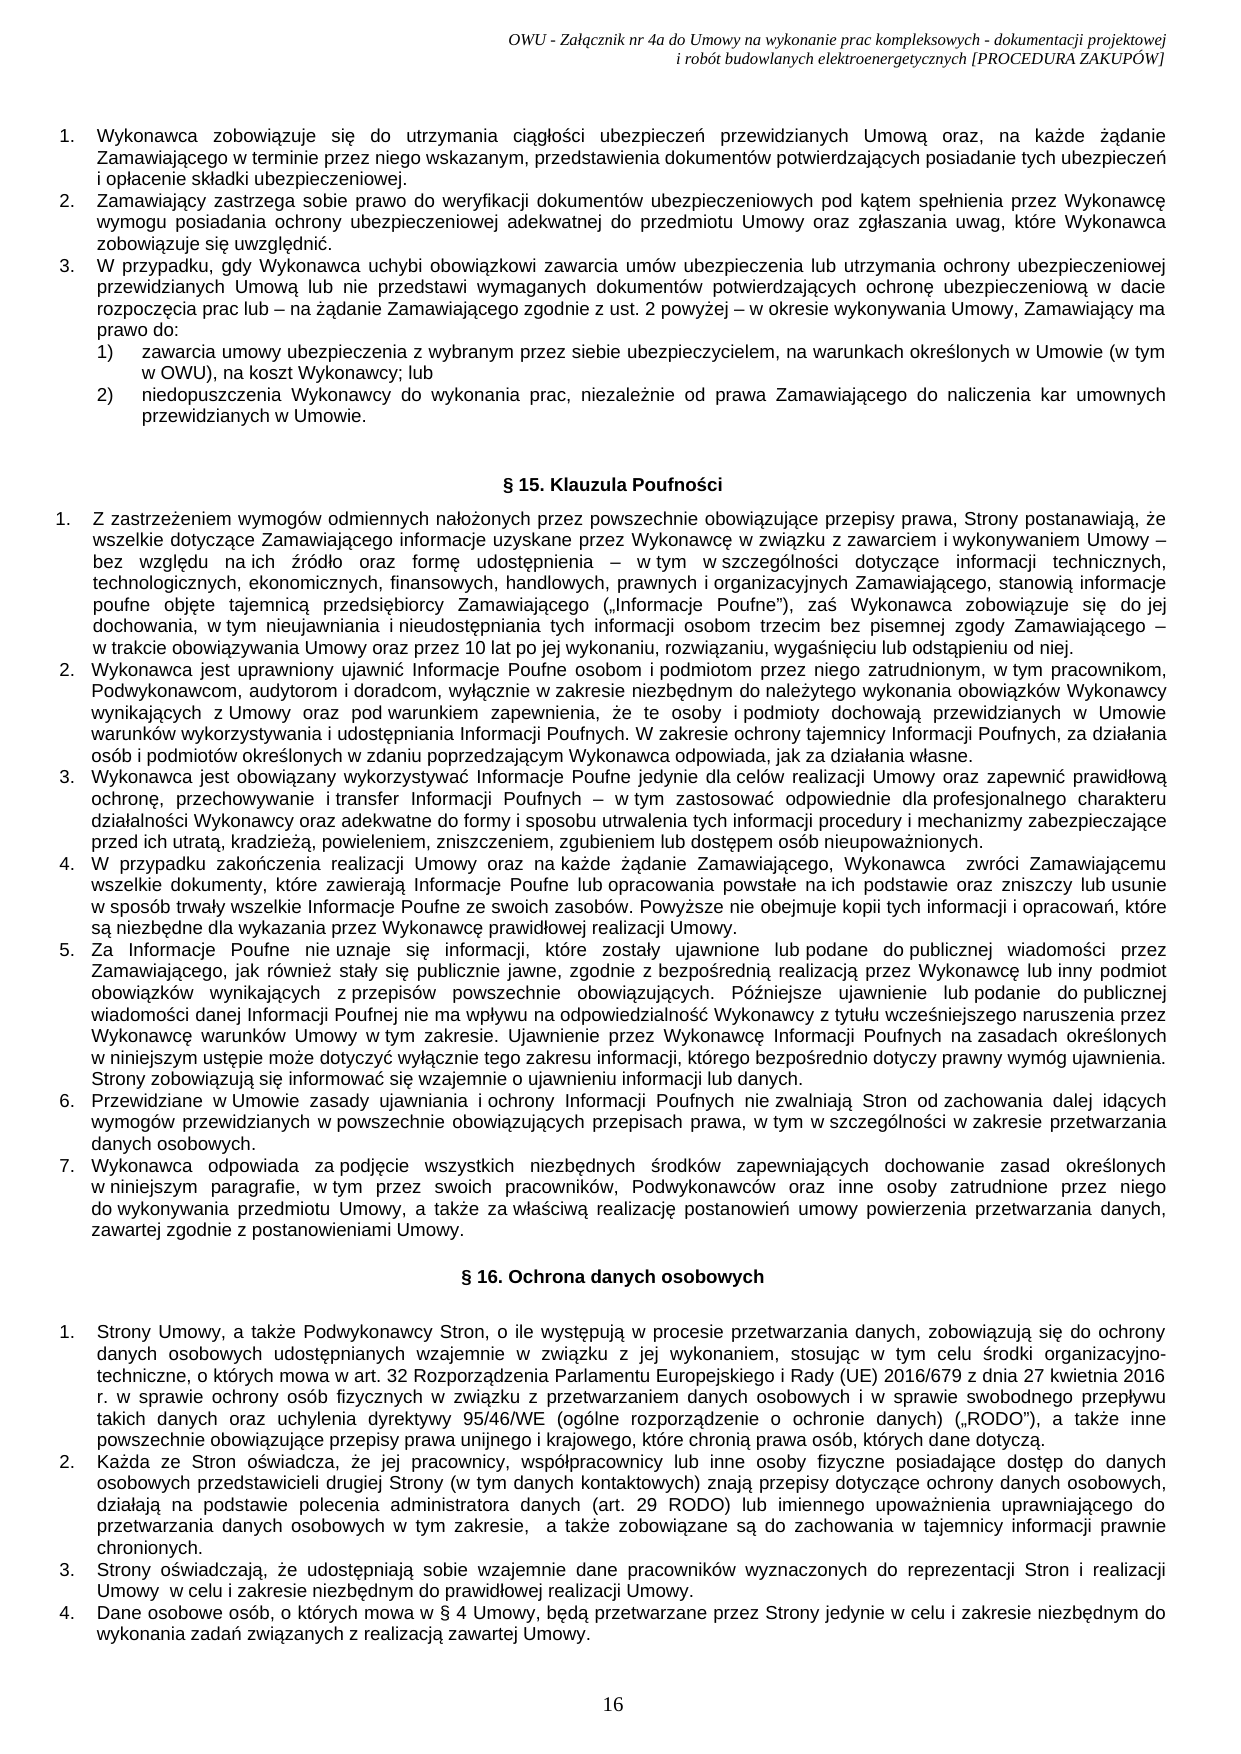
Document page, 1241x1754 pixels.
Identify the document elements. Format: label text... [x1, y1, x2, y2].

list Wykonawca jest obowiązany wykorzystywać Informacje Poufne jedynie dla celów realizacji Umowy oraz zapewnić prawidłową ochronę, przechowywanie i transfer Informacji Poufnych – w tym zastosować odpowiednie dla profesjonalnego charakteru działalności Wykonawcy oraz adekwatne do formy i sposobu utrwalenia tych informacji procedury i mechanizmy zabezpieczające przed ich utratą, kradzieżą, powieleniem, zniszczeniem, zgubieniem lub dostępem osób nieupoważnionych. [59, 766, 1167, 852]
list W przypadku, gdy Wykonawca uchybi obowiązkowi zawarcia umów ubezpieczenia lub utrzymania ochrony ubezpieczeniowej przewidzianych Umową lub nie przedstawi wymaganych dokumentów potwierdzających ochronę ubezpieczeniową w dacie rozpoczęcia prac lub – na żądanie Zamawiającego zgodnie z ust. 2 powyżej – w okresie wykonywania Umowy, Zamawiający ma prawo do: [59, 254, 1167, 341]
list niedopuszczenia Wykonawcy do wykonania prac, niezależnie od prawa Zamawiającego do naliczenia kar umownych przewidzianych w Umowie. [97, 384, 1167, 427]
list zawarcia umowy ubezpieczenia z wybranym przez siebie ubezpieczycielem, na warunkach określonych w Umowie (w tym w OWU), na koszt Wykonawcy; lub [97, 341, 1167, 384]
list Wykonawca odpowiada za podjęcie wszystkich niezbędnych środków zapewniających dochowanie zasad określonych w niniejszym paragrafie, w tym przez swoich pracowników, Podwykonawców oraz inne osoby zatrudnione przez niego do wykonywania przedmiotu Umowy, a także za właściwą realizację postanowień umowy powierzenia przetwarzania danych, zawartej zgodnie z postanowieniami Umowy. [59, 1154, 1167, 1241]
text § 16. Ochrona danych osobowych [59, 1266, 1167, 1287]
list Przewidziane w Umowie zasady ujawniania i ochrony Informacji Poufnych nie zwalniają Stron od zachowania dalej idących wymogów przewidzianych w powszechnie obowiązujących przepisach prawa, w tym w szczególności w zakresie przetwarzania danych osobowych. [59, 1090, 1167, 1154]
text § 15. Klauzula Poufności [59, 473, 1167, 495]
list 3. Strony oświadczają, że udostępniają sobie wzajemnie dane pracowników wyznaczonych do reprezentacji Stron i realizacji Umowy w celu i zakresie niezbędnym do prawidłowej realizacji Umowy. [59, 1558, 1167, 1602]
list Zamawiający zastrzega sobie prawo do weryfikacji dokumentów ubezpieczeniowych pod kątem spełnienia przez Wykonawcę wymogu posiadania ochrony ubezpieczeniowej adekwatnej do przedmiotu Umowy oraz zgłaszania uwag, które Wykonawca zobowiązuje się uwzględnić. [59, 190, 1167, 254]
list Za Informacje Poufne nie uznaje się informacji, które zostały ujawnione lub podane do publicznej wiadomości przez Zamawiającego, jak również stały się publicznie jawne, zgodnie z bezpośrednią realizacją przez Wykonawcę lub inny podmiot obowiązków wynikających z przepisów powszechnie obowiązujących. Późniejsze ujawnienie lub podanie do publicznej wiadomości danej Informacji Poufnej nie ma wpływu na odpowiedzialność Wykonawcy z tytułu wcześniejszego naruszenia przez Wykonawcę warunków Umowy w tym zakresie. Ujawnienie przez Wykonawcę Informacji Poufnych na zasadach określonych w niniejszym ustępie może dotyczyć wyłącznie tego zakresu informacji, którego bezpośrednio dotyczy prawny wymóg ujawnienia. Strony zobowiązują się informować się wzajemnie o ujawnieniu informacji lub danych. [59, 939, 1167, 1090]
list 2. Każda ze Stron oświadcza, że jej pracownicy, współpracownicy lub inne osoby fizyczne posiadające dostęp do danych osobowych przedstawicieli drugiej Strony (w tym danych kontaktowych) znają przepisy dotyczące ochrony danych osobowych, działają na podstawie polecenia administratora danych (art. 29 RODO) lub imiennego upoważnienia uprawniającego do przetwarzania danych osobowych w tym zakresie, a także zobowiązane są do zachowania w tajemnicy informacji prawnie chronionych. [59, 1451, 1167, 1558]
list 4. Dane osobowe osób, o których mowa w § 4 Umowy, będą przetwarzane przez Strony jedynie w celu i zakresie niezbędnym do wykonania zadań związanych z realizacją zawartej Umowy. [59, 1602, 1167, 1645]
list 1. Strony Umowy, a także Podwykonawcy Stron, o ile występują w procesie przetwarzania danych, zobowiązują się do ochrony danych osobowych udostępnianych wzajemnie w związku z jej wykonaniem, stosując w tym celu środki organizacyjno-techniczne, o których mowa w art. 32 Rozporządzenia Parlamentu Europejskiego i Rady (UE) 2016/679 z dnia 27 kwietnia 2016 r. w sprawie ochrony osób fizycznych w związku z przetwarzaniem danych osobowych i w sprawie swobodnego przepływu takich danych oraz uchylenia dyrektywy 95/46/WE (ogólne rozporządzenie o ochronie danych) („RODO”), a także inne powszechnie obowiązujące przepisy prawa unijnego i krajowego, które chronią prawa osób, których dane dotyczą. [59, 1321, 1167, 1451]
list W przypadku zakończenia realizacji Umowy oraz na każde żądanie Zamawiającego, Wykonawca zwróci Zamawiającemu wszelkie dokumenty, które zawierają Informacje Poufne lub opracowania powstałe na ich podstawie oraz zniszczy lub usunie w sposób trwały wszelkie Informacje Poufne ze swoich zasobów. Powyższe nie obejmuje kopii tych informacji i opracowań, które są niezbędne dla wykazania przez Wykonawcę prawidłowej realizacji Umowy. [59, 852, 1167, 939]
list Wykonawca jest uprawniony ujawnić Informacje Poufne osobom i podmiotom przez niego zatrudnionym, w tym pracownikom, Podwykonawcom, audytorom i doradcom, wyłącznie w zakresie niezbędnym do należytego wykonania obowiązków Wykonawcy wynikających z Umowy oraz pod warunkiem zapewnienia, że te osoby i podmioty dochowają przewidzianych w Umowie warunków wykorzystywania i udostępniania Informacji Poufnych. W zakresie ochrony tajemnicy Informacji Poufnych, za działania osób i podmiotów określonych w zdaniu poprzedzającym Wykonawca odpowiada, jak za działania własne. [59, 658, 1167, 766]
list Z zastrzeżeniem wymogów odmiennych nałożonych przez powszechnie obowiązujące przepisy prawa, Strony postanawiają, że wszelkie dotyczące Zamawiającego informacje uzyskane przez Wykonawcę w związku z zawarciem i wykonywaniem Umowy – bez względu na ich źródło oraz formę udostępnienia – w tym w szczególności dotyczące informacji technicznych, technologicznych, ekonomicznych, finansowych, handlowych, prawnych i organizacyjnych Zamawiającego, stanowią informacje poufne objęte tajemnicą przedsiębiorcy Zamawiającego („Informacje Poufne”), zaś Wykonawca zobowiązuje się do jej dochowania, w tym nieujawniania i nieudostępniania tych informacji osobom trzecim bez pisemnej zgody Zamawiającego – w trakcie obowiązywania Umowy oraz przez 10 lat po jej wykonaniu, rozwiązaniu, wygaśnięciu lub odstąpieniu od niej. [55, 507, 1167, 658]
list Wykonawca zobowiązuje się do utrzymania ciągłości ubezpieczeń przewidzianych Umową oraz, na każde żądanie Zamawiającego w terminie przez niego wskazanym, przedstawienia dokumentów potwierdzających posiadanie tych ubezpieczeń i opłacenie składki ubezpieczeniowej. [59, 125, 1167, 190]
